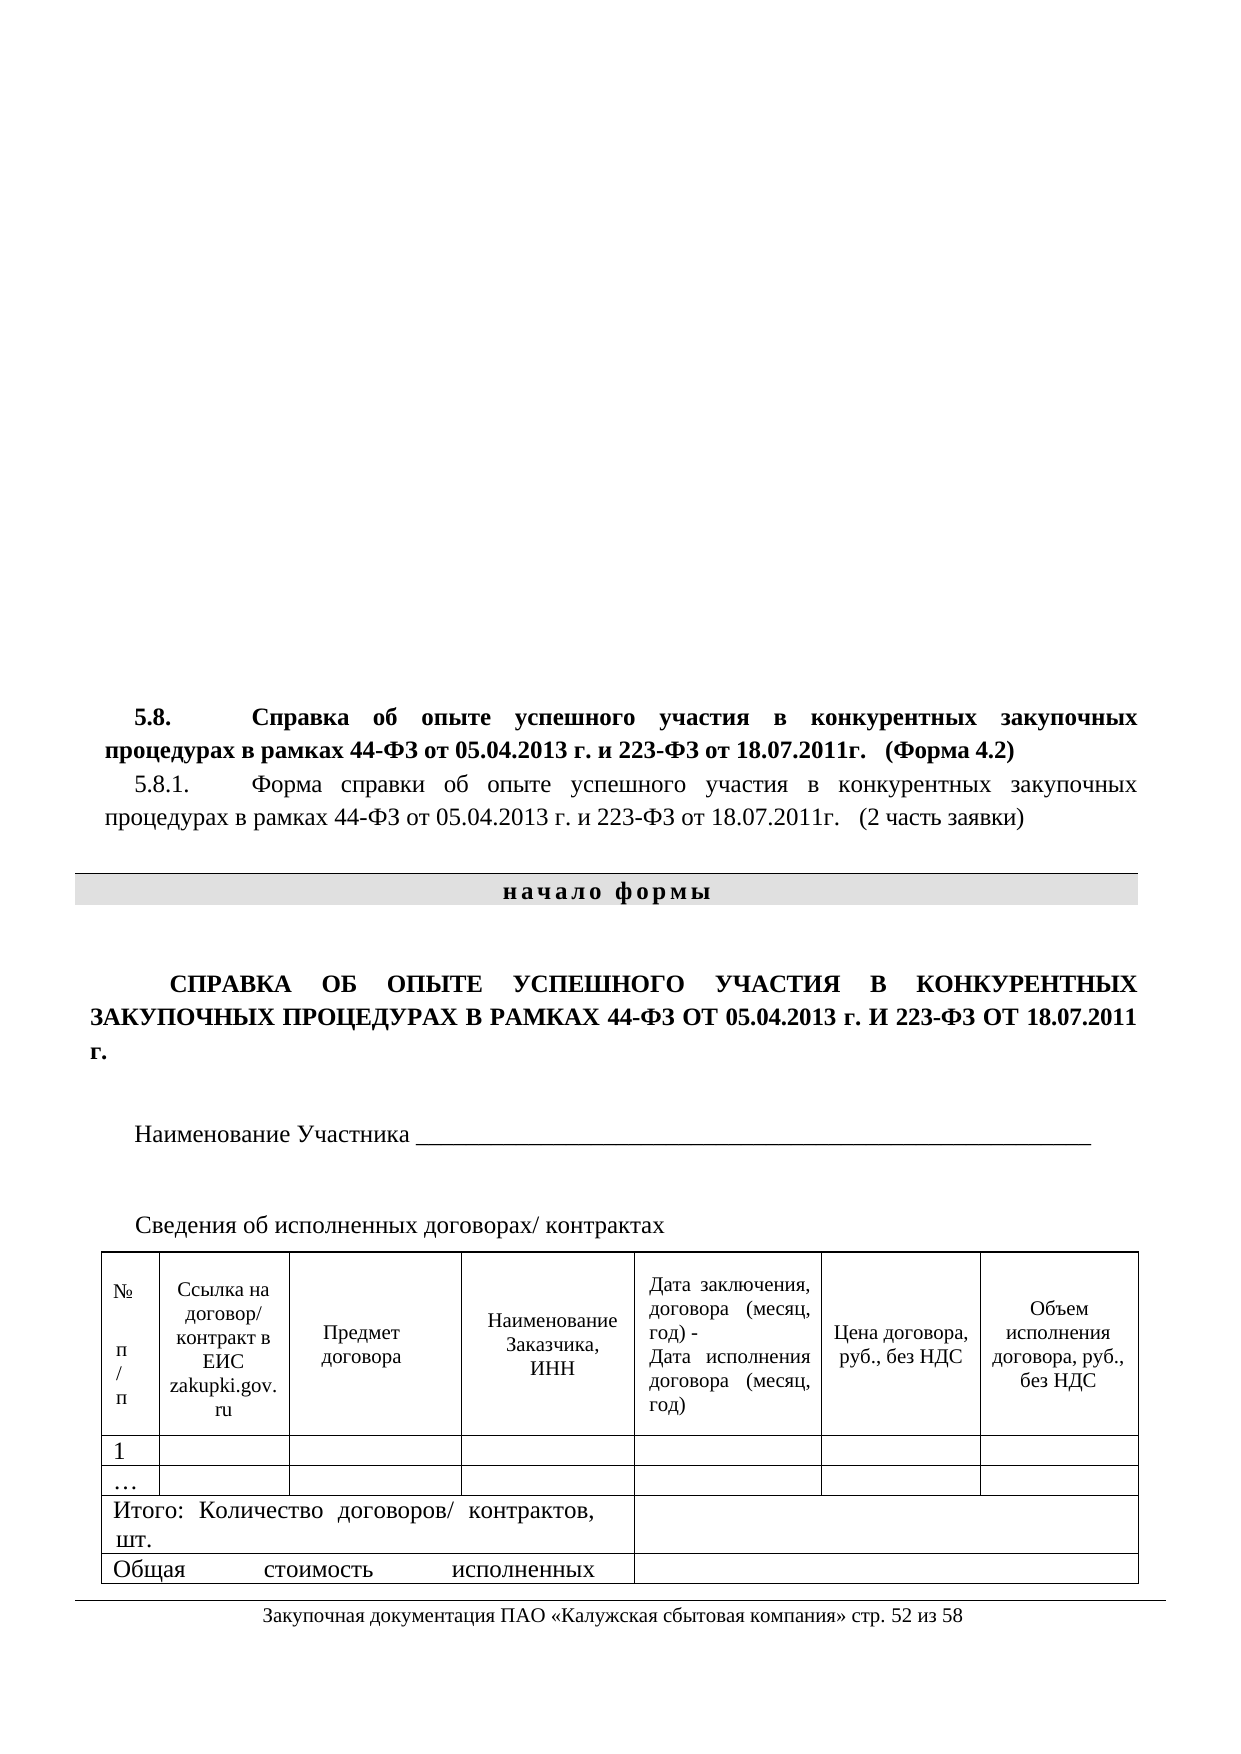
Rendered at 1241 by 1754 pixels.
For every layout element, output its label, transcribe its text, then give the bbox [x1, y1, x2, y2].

table_cell [822, 1436, 980, 1465]
table_header Дата заключения, договора (месяц, год) - Дата исполнения договора (месяц, год) [635, 1253, 821, 1435]
table_header Предмет договора [290, 1253, 461, 1435]
table_cell [635, 1436, 821, 1465]
text начало формы [75, 874, 1138, 905]
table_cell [102, 1554, 634, 1583]
table_cell [981, 1436, 1138, 1465]
table_cell … [102, 1466, 159, 1494]
table_header Ссылка на договор/ контракт в ЕИС zakupki.gov.ru [160, 1253, 289, 1435]
table_cell [290, 1436, 461, 1465]
text Сведения об исполненных договорах/ контрактах [97, 1210, 1138, 1239]
table_cell [981, 1466, 1138, 1494]
text Наименование Участника ______________________________________________________ [97, 1119, 1138, 1148]
table_cell Итого: Количество договоров/ контрактов, шт. [102, 1496, 634, 1553]
list Справка об опыте успешного участия в конкурентных закупочных процедурах в рамках 44-ФЗ от 05.04.2013 г. и 223-ФЗ от 18.07.2011г. (Форма 4.2) [104, 698, 1138, 766]
table_cell [160, 1436, 289, 1465]
list Форма справки об опыте успешного участия в конкурентных закупочных процедурах в рамках 44-ФЗ от 05.04.2013 г. и 223-ФЗ от 18.07.2011г. (2 часть заявки) [104, 766, 1138, 833]
table_cell [635, 1496, 1138, 1553]
table_header Наименование Заказчика, ИНН [462, 1253, 634, 1435]
table_cell [462, 1436, 634, 1465]
table_cell [635, 1554, 1138, 1583]
table_header Объем исполнения договора, руб., без НДС [981, 1253, 1138, 1435]
table_cell 1 [102, 1436, 159, 1465]
table_cell [160, 1466, 289, 1494]
table_cell [462, 1466, 634, 1494]
table_cell [635, 1466, 821, 1494]
table_cell [822, 1466, 980, 1494]
table_header Цена договора, руб., без НДС [822, 1253, 980, 1435]
table_header № п/п [102, 1253, 159, 1435]
table_cell [290, 1466, 461, 1494]
text СПРАВКА ОБ ОПЫТЕ УСПЕШНОГО УЧАСТИЯ В КОНКУРЕНТНЫХ ЗАКУПОЧНЫХ ПРОЦЕДУРАХ В РАМКАХ 44-ФЗ ОТ 05.04.2013 г. И 223-ФЗ ОТ 18.07.2011 г. [90, 966, 1138, 1066]
